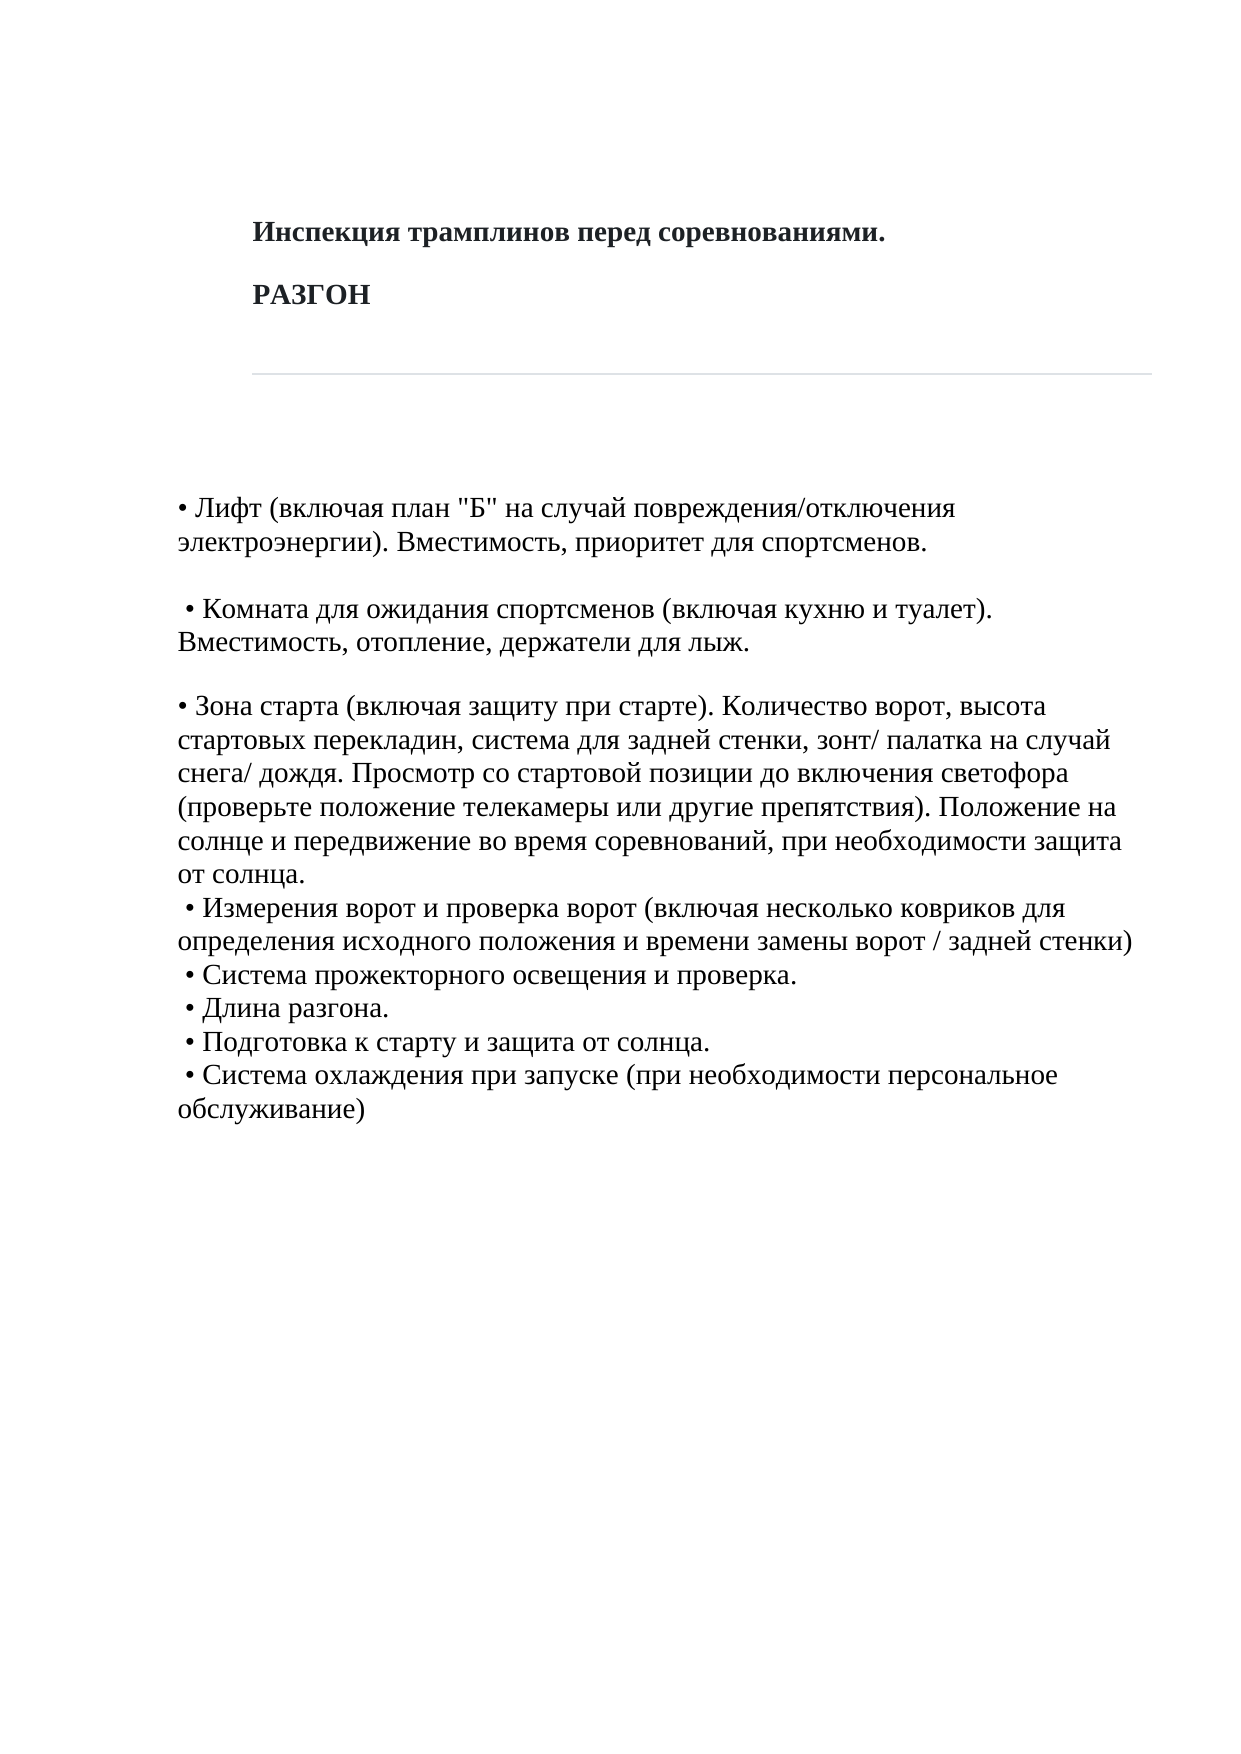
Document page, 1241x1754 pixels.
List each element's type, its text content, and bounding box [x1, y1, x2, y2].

text • Комната для ожидания спортсменов (включая кухню и туалет). Вместимость, отопление, держатели для лыж. [177, 591, 1152, 658]
text РАЗГОН [252, 277, 1152, 311]
text • Измерения ворот и проверка ворот (включая несколько ковриков для определения исходного положения и времени замены ворот / задней стенки) [177, 890, 1152, 957]
text • Система прожекторного освещения и проверка. [177, 957, 1152, 990]
text Инспекция трамплинов перед соревнованиями. [252, 214, 1152, 248]
text • Система охлаждения при запуске (при необходимости персональное обслуживание) [177, 1057, 1152, 1124]
text • Лифт (включая план "Б" на случай повреждения/отключения электроэнергии). Вместимость, приоритет для спортсменов. [177, 490, 1152, 557]
text • Зона старта (включая защиту при старте). Количество ворот, высота стартовых перекладин, система для задней стенки, зонт/ палатка на случай снега/ дождя. Просмотр со стартовой позиции до включения светофора (проверьте положение телекамеры или другие препятствия). Положение на солнце и передвижение во время соревнований, при необходимости защита от солнца. [177, 688, 1152, 890]
text • Длина разгона. [177, 990, 1152, 1024]
text • Подготовка к старту и защита от солнца. [177, 1024, 1152, 1057]
